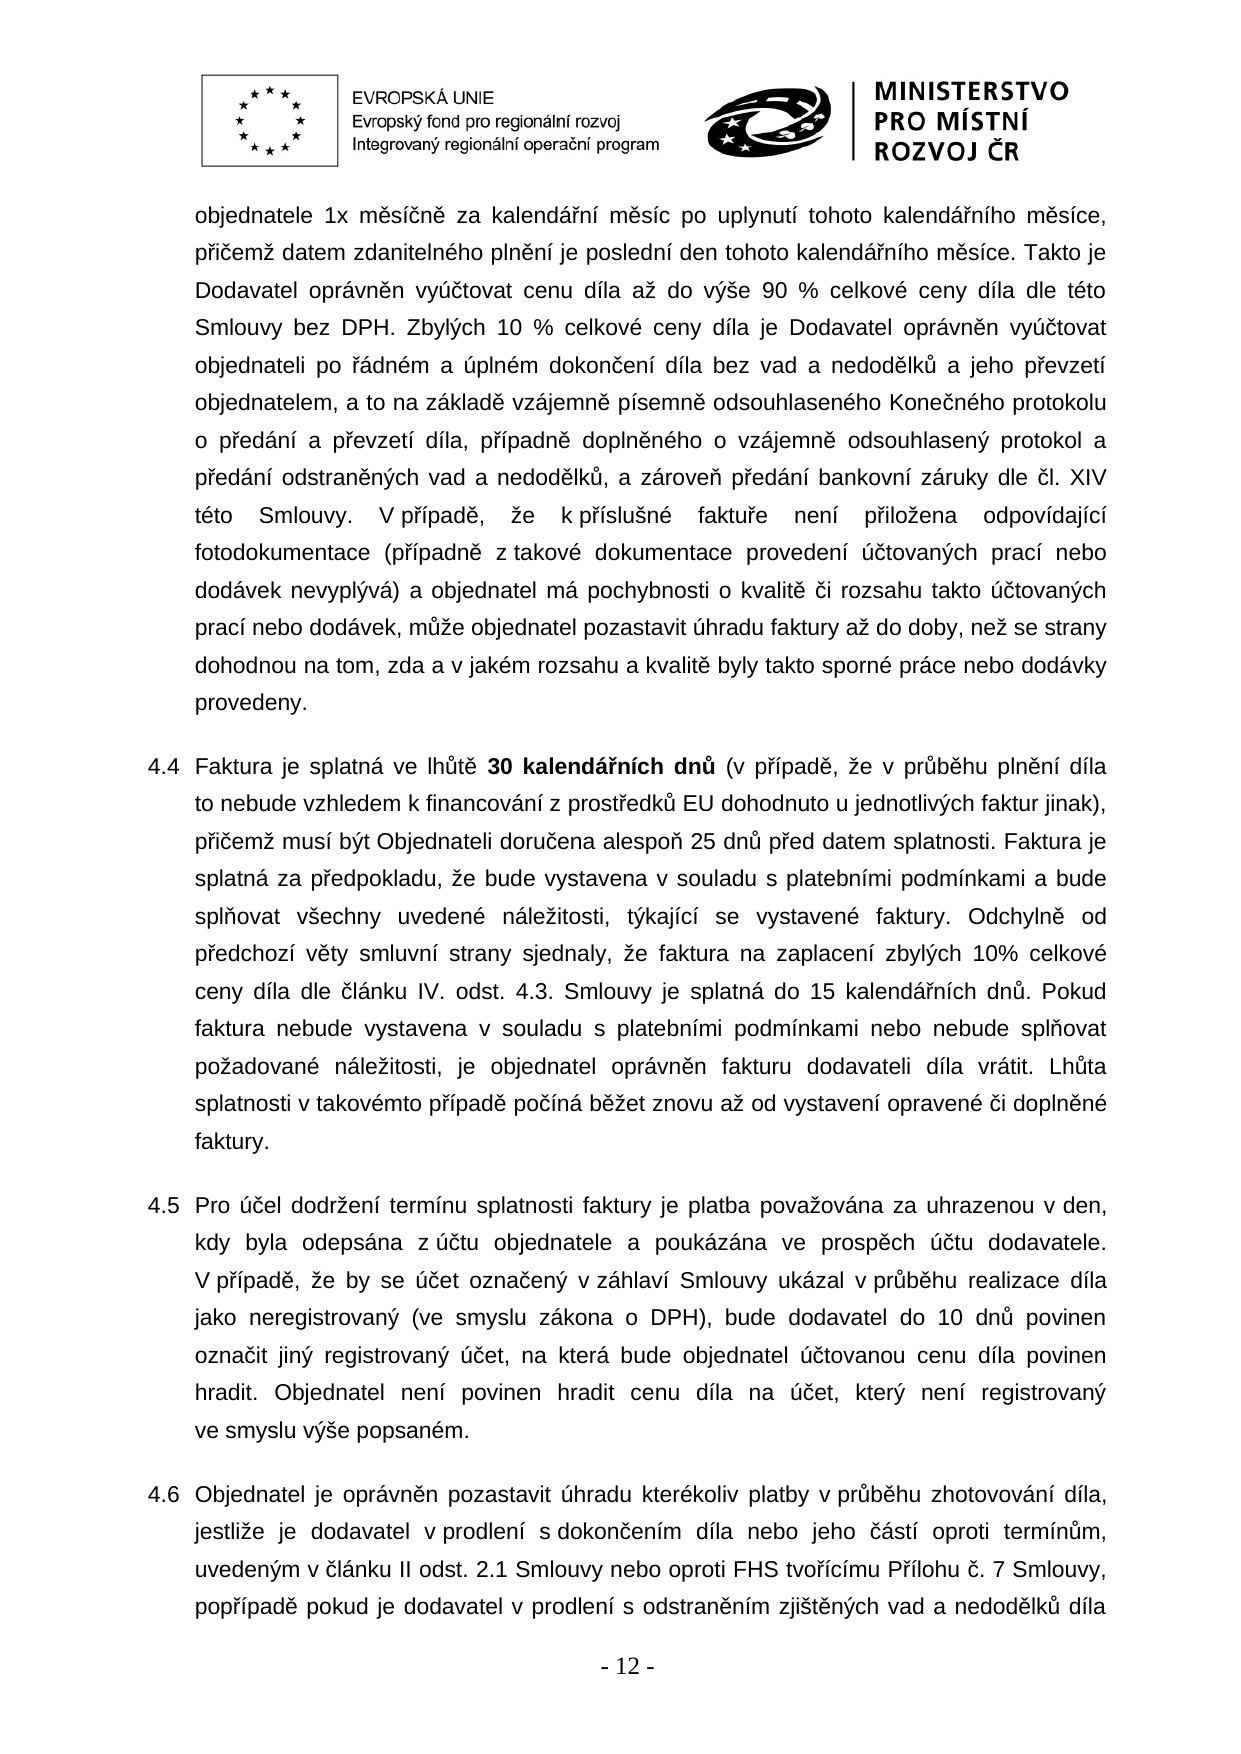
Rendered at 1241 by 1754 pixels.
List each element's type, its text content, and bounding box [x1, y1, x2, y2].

list Pro účel dodržení termínu splatnosti faktury je platba považována za uhrazenou v den, kdy byla odepsána z účtu objednatele a poukázána ve prospěch účtu dodavatele. V případě, že by se účet označený v záhlaví Smlouvy ukázal v průběhu realizace díla jako neregistrovaný (ve smyslu zákona o DPH), bude dodavatel do 10 dnů povinen označit jiný registrovaný účet, na která bude objednatel účtovanou cenu díla povinen hradit. Objednatel není povinen hradit cenu díla na účet, který není registrovaný ve smyslu výše popsaném. [148, 1181, 1107, 1443]
picture [158, 44, 1097, 191]
list Faktura je splatná ve lhůtě 30 kalendářních dnů (v případě, že v průběhu plnění díla to nebude vzhledem k financování z prostředků EU dohodnuto u jednotlivých faktur jinak), přičemž musí být Objednateli doručena alespoň 25 dnů před datem splatnosti. Faktura je splatná za předpokladu, že bude vystavena v souladu s platebními podmínkami a bude splňovat všechny uvedené náležitosti, týkající se vystavené faktury. Odchylně od předchozí věty smluvní strany sjednaly, že faktura na zaplacení zbylých 10% celkové ceny díla dle článku IV. odst. 4.3. Smlouvy je splatná do 15 kalendářních dnů. Pokud faktura nebude vystavena v souladu s platebními podmínkami nebo nebude splňovat požadované náležitosti, je objednatel oprávněn fakturu dodavateli díla vrátit. Lhůta splatnosti v takovémto případě počíná běžet znovu až od vystavení opravené či doplněné faktury. [148, 742, 1107, 1154]
